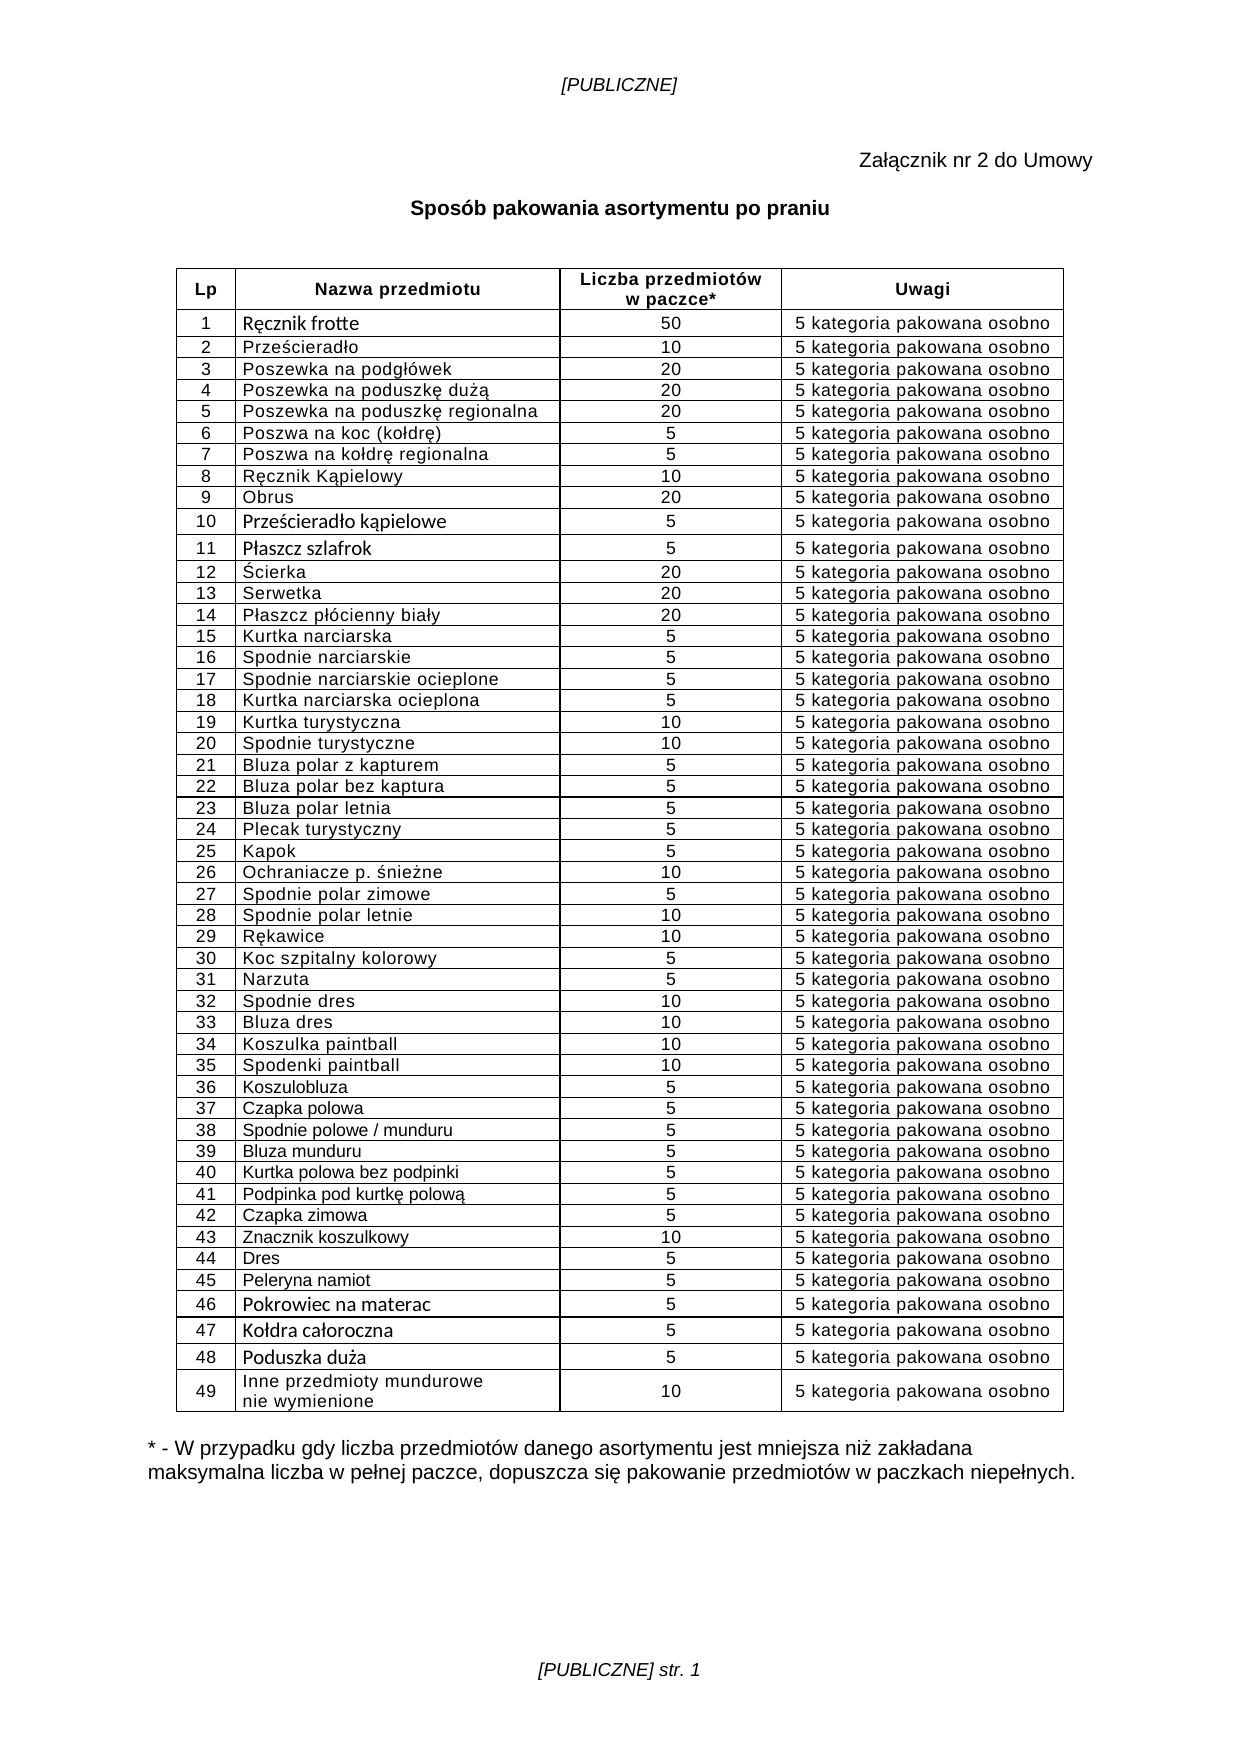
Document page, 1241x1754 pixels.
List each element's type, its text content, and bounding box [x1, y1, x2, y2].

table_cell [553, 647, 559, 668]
table_cell 5 [561, 1318, 781, 1343]
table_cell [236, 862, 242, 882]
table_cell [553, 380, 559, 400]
table_cell Peleryna namiot [236, 1270, 559, 1290]
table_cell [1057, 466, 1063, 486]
table_cell Bluza munduru [236, 1141, 559, 1161]
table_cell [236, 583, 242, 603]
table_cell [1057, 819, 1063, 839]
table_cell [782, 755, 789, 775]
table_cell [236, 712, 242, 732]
table_cell 5 [561, 1344, 781, 1369]
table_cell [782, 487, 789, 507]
table_cell 5 kategoria pakowana osobno [782, 310, 1063, 336]
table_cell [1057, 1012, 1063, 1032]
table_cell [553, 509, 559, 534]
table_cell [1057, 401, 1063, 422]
text Sposób pakowania asortymentu po praniu [148, 196, 1093, 219]
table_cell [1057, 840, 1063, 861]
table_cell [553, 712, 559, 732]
table_cell 48 [177, 1344, 235, 1369]
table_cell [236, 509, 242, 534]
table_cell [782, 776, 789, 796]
table_cell 47 [177, 1318, 235, 1343]
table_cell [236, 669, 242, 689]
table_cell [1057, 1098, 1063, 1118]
table_cell 49 [177, 1370, 235, 1411]
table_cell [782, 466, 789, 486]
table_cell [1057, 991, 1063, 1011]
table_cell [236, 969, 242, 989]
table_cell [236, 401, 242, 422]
table_cell 5 kategoria pakowana osobno [782, 1318, 1063, 1343]
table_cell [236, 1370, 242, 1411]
table_cell Poduszka duża [236, 1344, 559, 1369]
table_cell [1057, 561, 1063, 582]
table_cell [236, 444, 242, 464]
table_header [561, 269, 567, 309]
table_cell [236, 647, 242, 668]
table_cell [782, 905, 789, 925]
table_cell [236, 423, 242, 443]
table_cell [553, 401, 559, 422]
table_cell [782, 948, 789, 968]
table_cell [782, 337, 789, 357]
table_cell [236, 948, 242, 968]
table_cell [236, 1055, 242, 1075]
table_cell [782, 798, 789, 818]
table_cell Czapka zimowa [236, 1205, 559, 1226]
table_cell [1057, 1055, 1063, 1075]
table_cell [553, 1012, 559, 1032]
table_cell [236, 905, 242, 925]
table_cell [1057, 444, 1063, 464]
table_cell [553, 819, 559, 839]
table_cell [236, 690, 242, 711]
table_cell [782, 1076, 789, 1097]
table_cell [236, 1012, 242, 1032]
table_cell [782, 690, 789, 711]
table_cell 10 [561, 1370, 781, 1411]
table_cell Koszulobluza [236, 1076, 559, 1097]
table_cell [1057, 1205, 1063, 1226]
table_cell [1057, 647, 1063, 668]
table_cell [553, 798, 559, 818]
table_cell Podpinka pod kurtkę polową [236, 1184, 559, 1204]
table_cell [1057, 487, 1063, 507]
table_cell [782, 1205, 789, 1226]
table_cell Znacznik koszulkowy [236, 1227, 559, 1247]
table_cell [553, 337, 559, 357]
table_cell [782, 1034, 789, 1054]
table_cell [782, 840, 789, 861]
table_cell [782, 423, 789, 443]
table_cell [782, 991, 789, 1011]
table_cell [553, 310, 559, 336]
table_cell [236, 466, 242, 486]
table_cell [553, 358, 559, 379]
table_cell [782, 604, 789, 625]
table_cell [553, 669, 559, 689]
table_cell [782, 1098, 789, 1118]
table_cell 5 kategoria pakowana osobno [782, 1291, 1063, 1316]
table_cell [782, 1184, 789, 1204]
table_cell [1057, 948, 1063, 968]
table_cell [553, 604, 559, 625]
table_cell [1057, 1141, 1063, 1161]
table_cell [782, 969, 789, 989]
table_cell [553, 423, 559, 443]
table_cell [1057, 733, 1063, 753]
table_cell 10 [177, 509, 235, 534]
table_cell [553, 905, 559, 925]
table_cell 5 [561, 1291, 781, 1316]
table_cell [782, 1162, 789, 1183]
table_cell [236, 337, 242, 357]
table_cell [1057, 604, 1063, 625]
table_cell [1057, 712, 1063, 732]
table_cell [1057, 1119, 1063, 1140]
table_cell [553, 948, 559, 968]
table_cell Spodnie polowe / munduru [236, 1119, 559, 1140]
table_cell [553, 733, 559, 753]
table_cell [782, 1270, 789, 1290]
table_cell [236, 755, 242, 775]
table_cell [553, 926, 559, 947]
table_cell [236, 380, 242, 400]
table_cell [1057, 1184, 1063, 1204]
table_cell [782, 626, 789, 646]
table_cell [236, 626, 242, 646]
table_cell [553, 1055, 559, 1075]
table_cell Dres [236, 1248, 559, 1268]
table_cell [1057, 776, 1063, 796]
table_header Uwagi [782, 269, 1063, 309]
table_cell Pokrowiec na materac [236, 1291, 559, 1316]
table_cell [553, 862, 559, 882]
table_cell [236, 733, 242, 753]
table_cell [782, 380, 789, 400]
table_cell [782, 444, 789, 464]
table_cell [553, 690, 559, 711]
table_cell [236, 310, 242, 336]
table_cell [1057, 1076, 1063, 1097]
table_header Nazwa przedmiotu [236, 269, 559, 309]
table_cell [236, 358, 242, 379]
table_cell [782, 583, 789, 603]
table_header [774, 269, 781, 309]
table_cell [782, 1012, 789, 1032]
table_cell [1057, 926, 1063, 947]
table_header Lp [177, 269, 235, 309]
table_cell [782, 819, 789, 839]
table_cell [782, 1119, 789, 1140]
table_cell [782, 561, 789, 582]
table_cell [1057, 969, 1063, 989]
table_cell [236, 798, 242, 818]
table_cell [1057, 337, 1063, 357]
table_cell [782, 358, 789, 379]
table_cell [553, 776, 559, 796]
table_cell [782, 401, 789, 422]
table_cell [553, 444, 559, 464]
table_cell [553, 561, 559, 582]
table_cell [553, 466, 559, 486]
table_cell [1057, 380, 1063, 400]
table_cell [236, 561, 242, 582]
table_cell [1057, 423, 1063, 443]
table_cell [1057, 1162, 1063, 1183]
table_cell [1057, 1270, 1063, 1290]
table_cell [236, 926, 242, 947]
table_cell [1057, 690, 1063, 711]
table_cell Kołdra całoroczna [236, 1318, 559, 1343]
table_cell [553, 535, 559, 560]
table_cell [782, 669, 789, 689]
table_cell 5 [561, 509, 781, 534]
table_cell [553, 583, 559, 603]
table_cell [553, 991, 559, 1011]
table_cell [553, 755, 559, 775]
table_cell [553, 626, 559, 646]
table_cell 5 kategoria pakowana osobno [782, 509, 1063, 534]
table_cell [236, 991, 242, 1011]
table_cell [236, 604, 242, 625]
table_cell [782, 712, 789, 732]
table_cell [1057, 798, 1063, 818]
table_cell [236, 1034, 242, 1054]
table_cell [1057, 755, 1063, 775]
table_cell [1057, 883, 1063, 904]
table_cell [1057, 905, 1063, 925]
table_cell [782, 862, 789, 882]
table_cell 5 [561, 535, 781, 560]
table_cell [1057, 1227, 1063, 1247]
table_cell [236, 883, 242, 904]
table_cell Czapka polowa [236, 1098, 559, 1118]
table_cell 5 kategoria pakowana osobno [782, 1370, 1063, 1411]
text Załącznik nr 2 do Umowy [148, 148, 1093, 172]
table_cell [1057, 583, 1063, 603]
table_cell 1 [177, 310, 235, 336]
table_cell Kurtka polowa bez podpinki [236, 1162, 559, 1183]
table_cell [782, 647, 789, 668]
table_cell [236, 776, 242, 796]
table_cell 5 kategoria pakowana osobno [782, 535, 1063, 560]
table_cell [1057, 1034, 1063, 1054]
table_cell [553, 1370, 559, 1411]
table_cell 46 [177, 1291, 235, 1316]
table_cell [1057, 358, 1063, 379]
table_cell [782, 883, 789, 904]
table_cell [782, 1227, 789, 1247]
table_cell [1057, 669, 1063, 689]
table_cell 5 kategoria pakowana osobno [782, 1344, 1063, 1369]
table_cell 11 [177, 535, 235, 560]
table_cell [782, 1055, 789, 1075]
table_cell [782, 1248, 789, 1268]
table_cell 50 [561, 310, 781, 336]
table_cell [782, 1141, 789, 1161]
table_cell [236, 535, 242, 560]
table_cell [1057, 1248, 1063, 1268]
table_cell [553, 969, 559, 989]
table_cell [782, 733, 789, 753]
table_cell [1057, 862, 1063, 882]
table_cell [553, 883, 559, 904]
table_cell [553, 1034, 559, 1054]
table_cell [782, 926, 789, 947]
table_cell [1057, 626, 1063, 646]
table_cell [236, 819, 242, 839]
text * - W przypadku gdy liczba przedmiotów danego asortymentu jest mniejsza niż zakładana maksymalna liczba w pełnej paczce, dopuszcza się pakowanie przedmiotów w paczkach niepełnych. [148, 1436, 1093, 1484]
